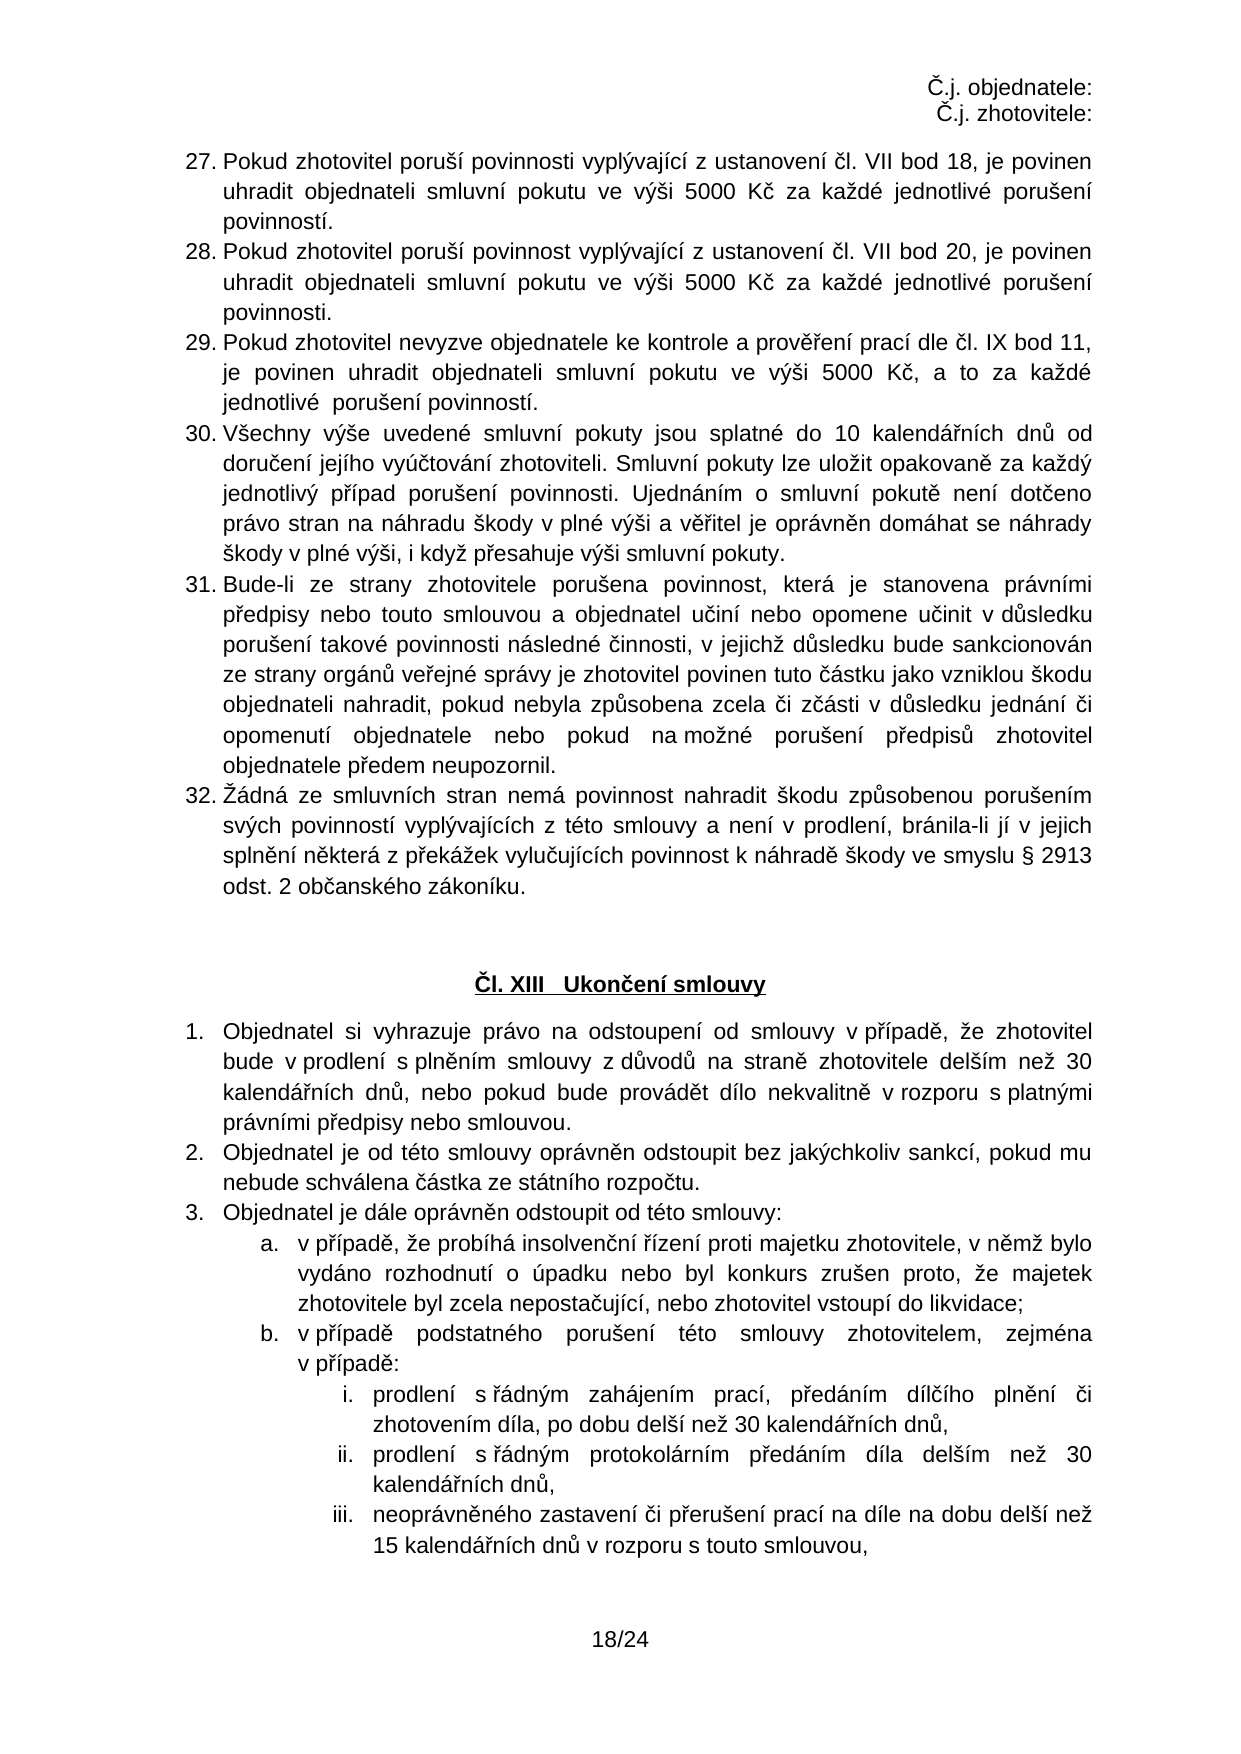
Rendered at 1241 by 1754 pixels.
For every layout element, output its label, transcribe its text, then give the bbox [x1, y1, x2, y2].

list v případě podstatného porušení této smlouvy zhotovitelem, zejména v případě: [260, 1320, 1093, 1377]
list Pokud zhotovitel nevyzve objednatele ke kontrole a prověření prací dle čl. IX bod 11, je povinen uhradit objednateli smluvní pokutu ve výši 5000 Kč, a to za každé jednotlivé porušení povinností. [185, 329, 1093, 416]
list Objednatel si vyhrazuje právo na odstoupení od smlouvy v případě, že zhotovitel bude v prodlení s plněním smlouvy z důvodů na straně zhotovitele delším než 30 kalendářních dnů, nebo pokud bude provádět dílo nekvalitně v rozporu s platnými právními předpisy nebo smlouvou. [185, 1018, 1093, 1135]
list Pokud zhotovitel poruší povinnosti vyplývající z ustanovení čl. VII bod 18, je povinen uhradit objednateli smluvní pokutu ve výši 5000 Kč za každé jednotlivé porušení povinností. [185, 148, 1093, 234]
list Objednatel je od této smlouvy oprávněn odstoupit bez jakýchkoliv sankcí, pokud mu nebude schválena částka ze státního rozpočtu. [185, 1139, 1093, 1195]
list neoprávněného zastavení či přerušení prací na díle na dobu delší než 15 kalendářních dnů v rozporu s touto smlouvou, [354, 1501, 1093, 1558]
list prodlení s řádným zahájením prací, předáním dílčího plnění či zhotovením díla, po dobu delší než 30 kalendářních dnů, [354, 1381, 1093, 1437]
text Čl. XIII Ukončení smlouvy [148, 971, 1093, 997]
list Pokud zhotovitel poruší povinnost vyplývající z ustanovení čl. VII bod 20, je povinen uhradit objednateli smluvní pokutu ve výši 5000 Kč za každé jednotlivé porušení povinnosti. [185, 238, 1093, 325]
list v případě, že probíhá insolvenční řízení proti majetku zhotovitele, v němž bylo vydáno rozhodnutí o úpadku nebo byl konkurs zrušen proto, že majetek zhotovitele byl zcela nepostačující, nebo zhotovitel vstoupí do likvidace; [260, 1229, 1093, 1316]
list Objednatel je dále oprávněn odstoupit od této smlouvy: [185, 1199, 1093, 1226]
list prodlení s řádným protokolárním předáním díla delším než 30 kalendářních dnů, [354, 1441, 1093, 1497]
list Všechny výše uvedené smluvní pokuty jsou splatné do 10 kalendářních dnů od doručení jejího vyúčtování zhotoviteli. Smluvní pokuty lze uložit opakovaně za každý jednotlivý případ porušení povinnosti. Ujednáním o smluvní pokutě není dotčeno právo stran na náhradu škody v plné výši a věřitel je oprávněn domáhat se náhrady škody v plné výši, i když přesahuje výši smluvní pokuty. [185, 419, 1093, 567]
list Žádná ze smluvních stran nemá povinnost nahradit škodu způsobenou porušením svých povinností vyplývajících z této smlouvy a není v prodlení, bránila-li jí v jejich splnění některá z překážek vylučujících povinnost k náhradě škody ve smyslu § 2913 odst. 2 občanského zákoníku. [185, 782, 1093, 899]
list Bude-li ze strany zhotovitele porušena povinnost, která je stanovena právními předpisy nebo touto smlouvou a objednatel učiní nebo opomene učinit v důsledku porušení takové povinnosti následné činnosti, v jejichž důsledku bude sankcionován ze strany orgánů veřejné správy je zhotovitel povinen tuto částku jako vzniklou škodu objednateli nahradit, pokud nebyla způsobena zcela či zčásti v důsledku jednání či opomenutí objednatele nebo pokud na možné porušení předpisů zhotovitel objednatele předem neupozornil. [185, 571, 1093, 778]
